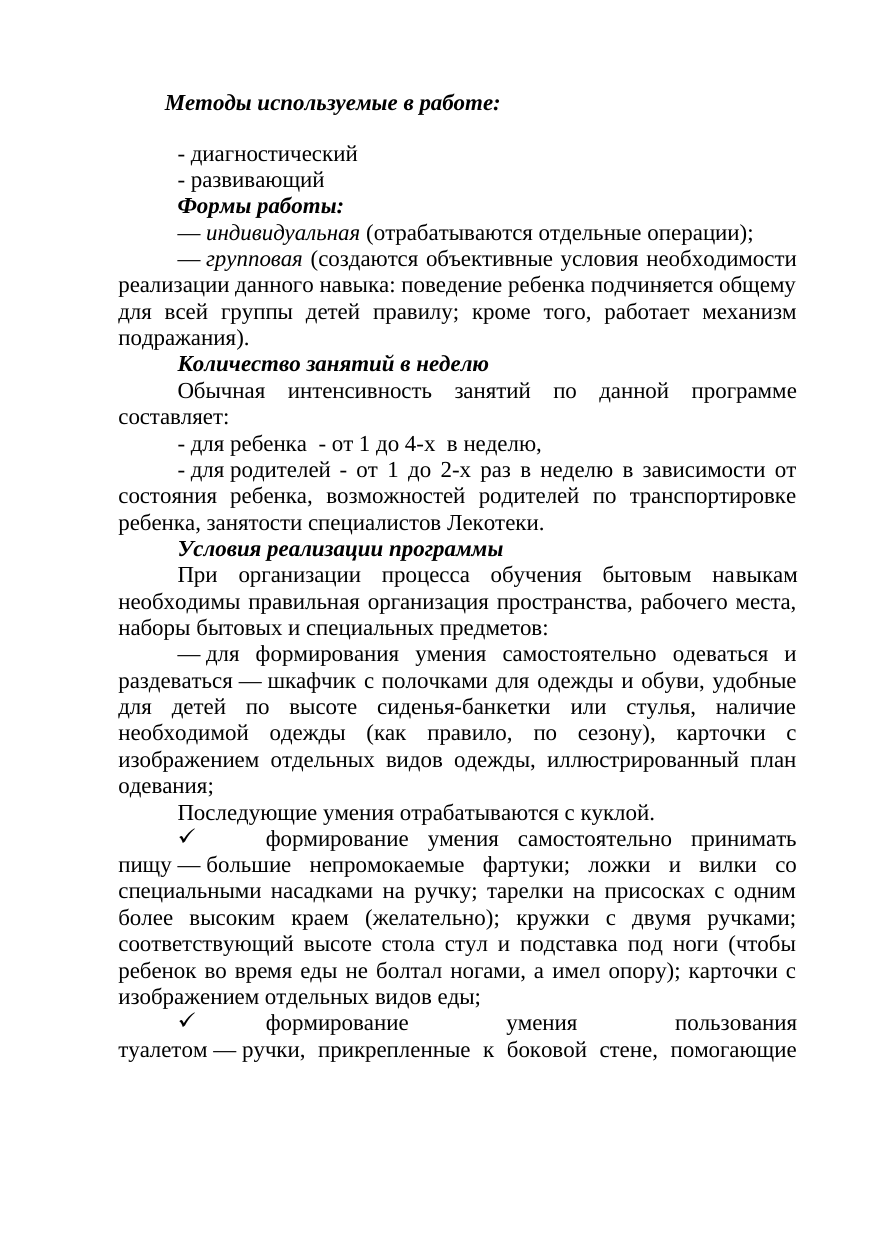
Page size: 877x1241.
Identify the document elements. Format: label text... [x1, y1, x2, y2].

text Количество занятий в неделю [118, 351, 797, 377]
text - диагностический [118, 140, 797, 166]
text - развивающий [118, 166, 797, 192]
text Условия реализации программы [118, 535, 797, 561]
text Формы работы: [118, 192, 797, 219]
text — групповая (создаются объективные условия необходимости реализации данного навыка: поведение ребенка подчиняется общему для всей группы детей правилу; кроме того, работает механизм подражания). [118, 245, 797, 351]
text — для формирования умения самостоятельно одеваться и раздеваться — шкафчик с полочками для одежды и обуви, удобные для детей по высоте сиденья-банкетки или стулья, наличие необходимой одежды (как правило, по сезону), карточки с изображением отдельных видов одежды, иллюстрированный план одевания; [118, 640, 797, 798]
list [118, 1009, 797, 1062]
text Методы используемые в работе: [44, 89, 827, 115]
text При организации процесса обучения бытовым навыкам необходимы правильная организация пространства, рабочего места, наборы бытовых и специальных предметов: [118, 561, 797, 640]
text - для ребенка - от 1 до 4-х в неделю, [118, 429, 797, 456]
text — индивидуальная (отрабатываются отдельные операции); [118, 219, 797, 245]
text Последующие умения отрабатываются с куклой. [118, 798, 797, 825]
list формирование умения самостоятельно принимать пищу — большие непромокаемые фартуки; ложки и вилки со специальными насадками на ручку; тарелки на присосках с одним более высоким краем (желательно); кружки с двумя ручками; соответствующий высоте стола стул и подставка под ноги (чтобы ребенок во время еды не болтал ногами, а имел опору); карточки с изображением отдельных видов еды; [118, 825, 797, 1009]
text - для родителей - от 1 до 2-х раз в неделю в зависимости от состояния ребенка, возможностей родителей по транспортировке ребенка, занятости специалистов Лекотеки. [118, 456, 797, 535]
text Обычная интенсивность занятий по данной программе составляет: [118, 377, 797, 429]
